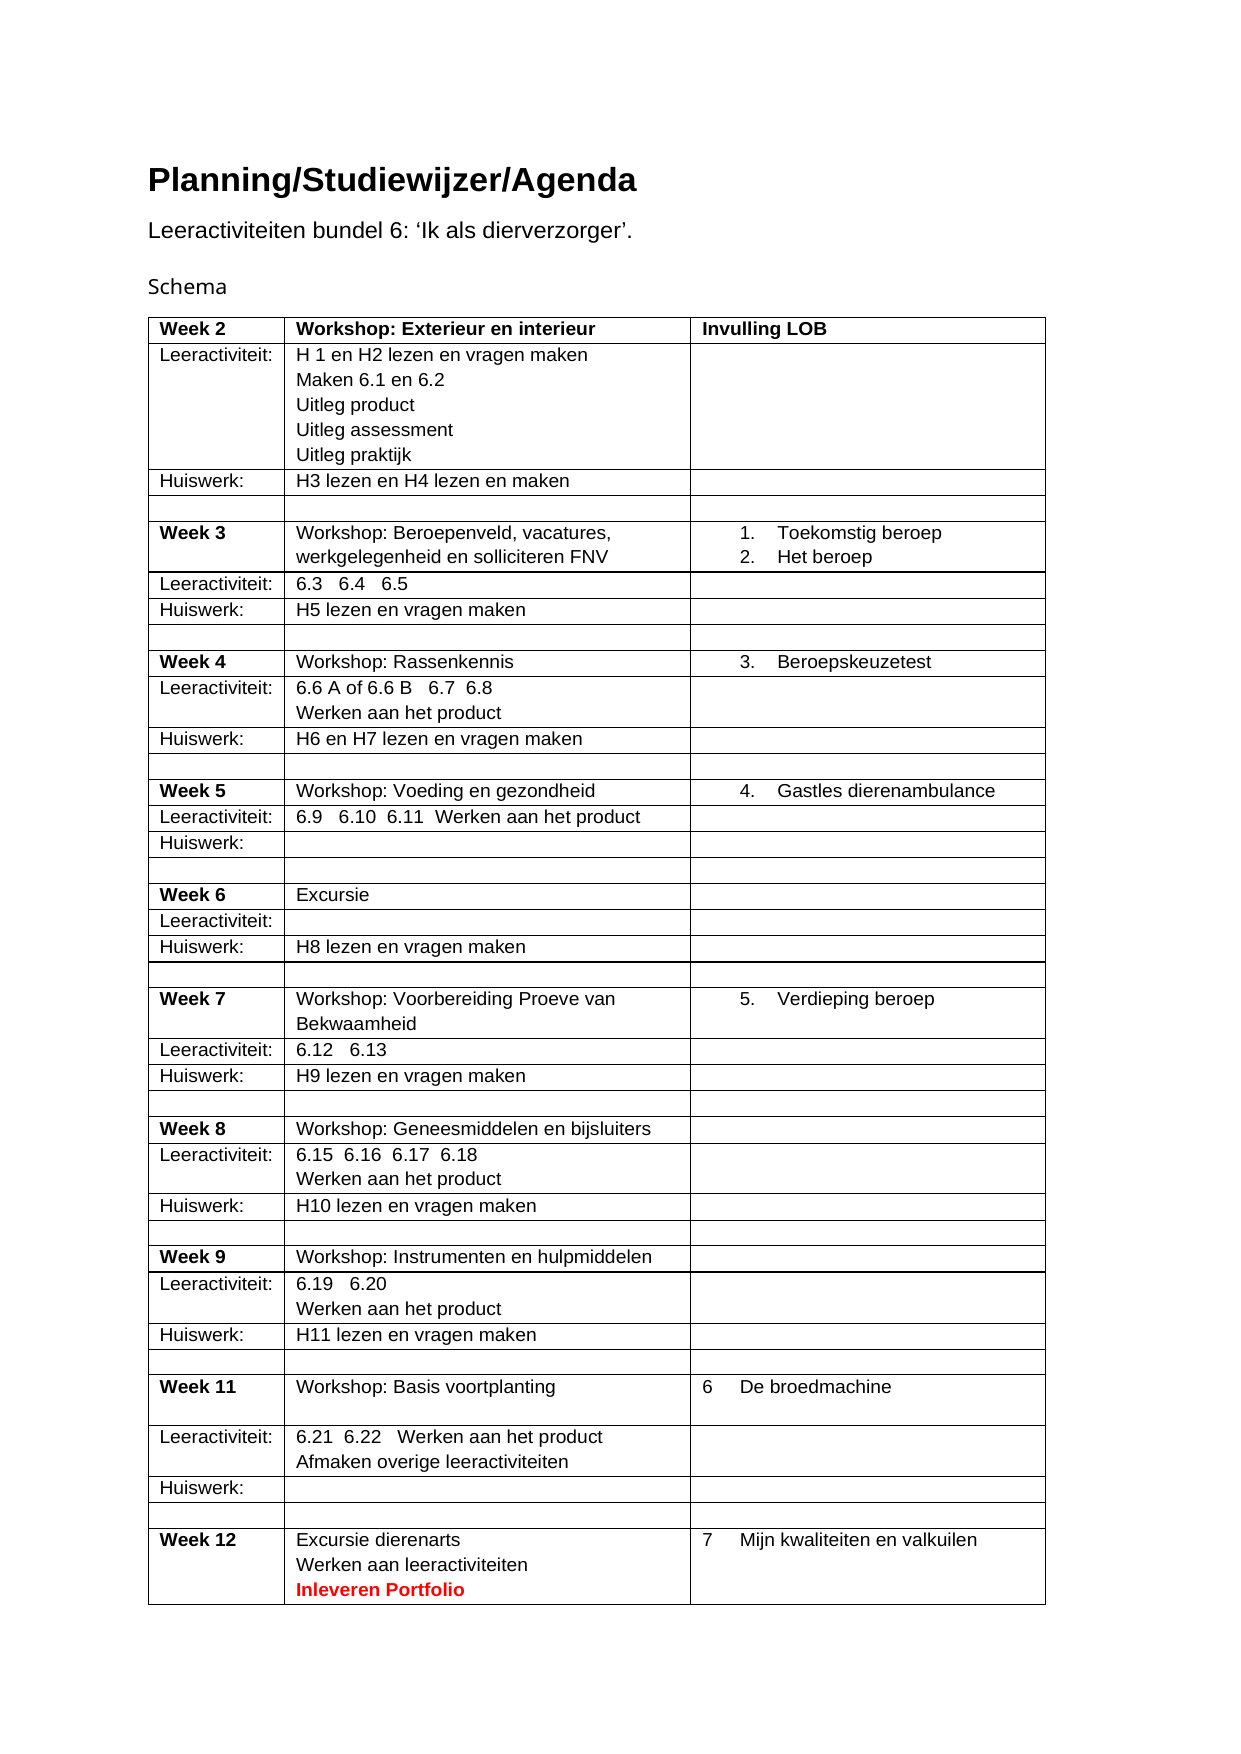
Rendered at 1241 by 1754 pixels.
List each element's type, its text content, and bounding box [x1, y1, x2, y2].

table_cell Workshop: Basis voortplanting [285, 1375, 690, 1425]
table_cell Leeractiviteit: [149, 910, 284, 935]
table_cell [285, 496, 690, 521]
table_cell H6 en H7 lezen en vragen maken [285, 728, 690, 753]
table_cell [691, 1324, 1045, 1348]
table_cell Week 7 [149, 988, 284, 1038]
table_cell [285, 754, 690, 779]
table_cell Beroepskeuzetest [691, 651, 1045, 676]
table_cell [285, 1350, 690, 1374]
table_cell 6.3 6.4 6.5 [285, 573, 690, 598]
table_cell Toekomstig beroep Het beroep [691, 522, 1045, 571]
table_cell H5 lezen en vragen maken [285, 599, 690, 624]
table_cell 6.15 6.16 6.17 6.18 Werken aan het product [285, 1144, 690, 1193]
table_header Invulling LOB [691, 318, 1045, 343]
table_cell H3 lezen en H4 lezen en maken [285, 470, 690, 495]
table_cell [149, 754, 284, 779]
table_cell 6.6 A of 6.6 B 6.7 6.8 Werken aan het product [285, 677, 690, 727]
table_cell [691, 754, 1045, 779]
table_cell Workshop: Geneesmiddelen en bijsluiters [285, 1117, 690, 1142]
table_cell [691, 728, 1045, 753]
table_cell [285, 963, 690, 987]
table_cell Huiswerk: [149, 936, 284, 961]
table_cell [149, 1221, 284, 1245]
table_cell Workshop: Voorbereiding Proeve van Bekwaamheid [285, 988, 690, 1038]
table_cell [691, 1246, 1045, 1271]
table_cell [285, 1091, 690, 1116]
table_cell 6.12 6.13 [285, 1039, 690, 1064]
table_cell [691, 1065, 1045, 1090]
table_cell [691, 1039, 1045, 1064]
table_cell [691, 936, 1045, 961]
table_cell [691, 1194, 1045, 1219]
table_cell Leeractiviteit: [149, 344, 284, 468]
table_cell Leeractiviteit: [149, 1426, 284, 1476]
table_cell [149, 1350, 284, 1374]
table_cell [691, 599, 1045, 624]
table_cell Week 11 [149, 1375, 284, 1425]
table_cell [691, 910, 1045, 935]
table_cell 6.9 6.10 6.11 Werken aan het product [285, 806, 690, 831]
table_cell De broedmachine [691, 1375, 1045, 1425]
table_cell [691, 1477, 1045, 1502]
table_cell 6.19 6.20 Werken aan het product [285, 1273, 690, 1322]
table_cell [691, 1117, 1045, 1142]
table_cell [691, 1426, 1045, 1476]
table_cell [149, 496, 284, 521]
table_header Week 2 [149, 318, 284, 343]
table_cell [691, 1273, 1045, 1322]
table_cell Week 9 [149, 1246, 284, 1271]
table_cell [285, 1503, 690, 1528]
table_cell Excursie dierenarts Werken aan leeractiviteiten Inleveren Portfolio [285, 1529, 690, 1604]
table_cell [691, 1503, 1045, 1528]
table_cell Leeractiviteit: [149, 1273, 284, 1322]
table_cell Leeractiviteit: [149, 1039, 284, 1064]
table_cell Verdieping beroep [691, 988, 1045, 1038]
table_cell [691, 677, 1045, 727]
table_cell Huiswerk: [149, 728, 284, 753]
table_header Workshop: Exterieur en interieur [285, 318, 690, 343]
table_cell Mijn kwaliteiten en valkuilen [691, 1529, 1045, 1604]
text Planning/Studiewijzer/Agenda [148, 160, 1004, 198]
table_cell Week 3 [149, 522, 284, 571]
table_cell [691, 1144, 1045, 1193]
table_cell [285, 858, 690, 883]
table_cell Excursie [285, 884, 690, 909]
table_cell Huiswerk: [149, 1477, 284, 1502]
table_cell [691, 344, 1045, 468]
table_cell H8 lezen en vragen maken [285, 936, 690, 961]
table_cell Week 5 [149, 780, 284, 805]
table_cell [691, 496, 1045, 521]
table_cell Leeractiviteit: [149, 573, 284, 598]
table_cell [149, 858, 284, 883]
table_cell Week 8 [149, 1117, 284, 1142]
table_cell Week 4 [149, 651, 284, 676]
table_cell [149, 1091, 284, 1116]
table_cell [285, 910, 690, 935]
table_cell [691, 573, 1045, 598]
table_cell Week 6 [149, 884, 284, 909]
table_cell Huiswerk: [149, 470, 284, 495]
table_cell Huiswerk: [149, 599, 284, 624]
table_cell Gastles dierenambulance [691, 780, 1045, 805]
table_cell [691, 884, 1045, 909]
table_cell [691, 1350, 1045, 1374]
table_cell [691, 1091, 1045, 1116]
table_cell [285, 1221, 690, 1245]
table_cell Workshop: Beroepenveld, vacatures, werkgelegenheid en solliciteren FNV [285, 522, 690, 571]
table_cell Leeractiviteit: [149, 677, 284, 727]
table_cell [691, 1221, 1045, 1245]
table_cell [691, 625, 1045, 649]
table_cell [691, 963, 1045, 987]
table_cell [691, 806, 1045, 831]
table_cell Huiswerk: [149, 1324, 284, 1348]
table_cell Workshop: Rassenkennis [285, 651, 690, 676]
text Schema [148, 272, 1093, 300]
table_cell Huiswerk: [149, 832, 284, 857]
table_cell Leeractiviteit: [149, 1144, 284, 1193]
table_cell Huiswerk: [149, 1065, 284, 1090]
table_cell [691, 832, 1045, 857]
table_cell H11 lezen en vragen maken [285, 1324, 690, 1348]
table_cell [691, 470, 1045, 495]
table_cell [149, 1503, 284, 1528]
table_cell [149, 963, 284, 987]
text Leeractiviteiten bundel 6: ‘Ik als dierverzorger’. [148, 217, 1093, 243]
table_cell H 1 en H2 lezen en vragen maken Maken 6.1 en 6.2 Uitleg product Uitleg assessment Uitleg praktijk [285, 344, 690, 468]
table_cell Week 12 [149, 1529, 284, 1604]
table_cell H10 lezen en vragen maken [285, 1194, 690, 1219]
table_cell [285, 1477, 690, 1502]
table_cell H9 lezen en vragen maken [285, 1065, 690, 1090]
table_cell Leeractiviteit: [149, 806, 284, 831]
table_cell Workshop: Voeding en gezondheid [285, 780, 690, 805]
table_cell 6.21 6.22 Werken aan het product Afmaken overige leeractiviteiten [285, 1426, 690, 1476]
table_cell [285, 832, 690, 857]
table_cell [285, 625, 690, 649]
table_cell [149, 625, 284, 649]
table_cell [691, 858, 1045, 883]
table_cell Workshop: Instrumenten en hulpmiddelen [285, 1246, 690, 1271]
table_cell Huiswerk: [149, 1194, 284, 1219]
